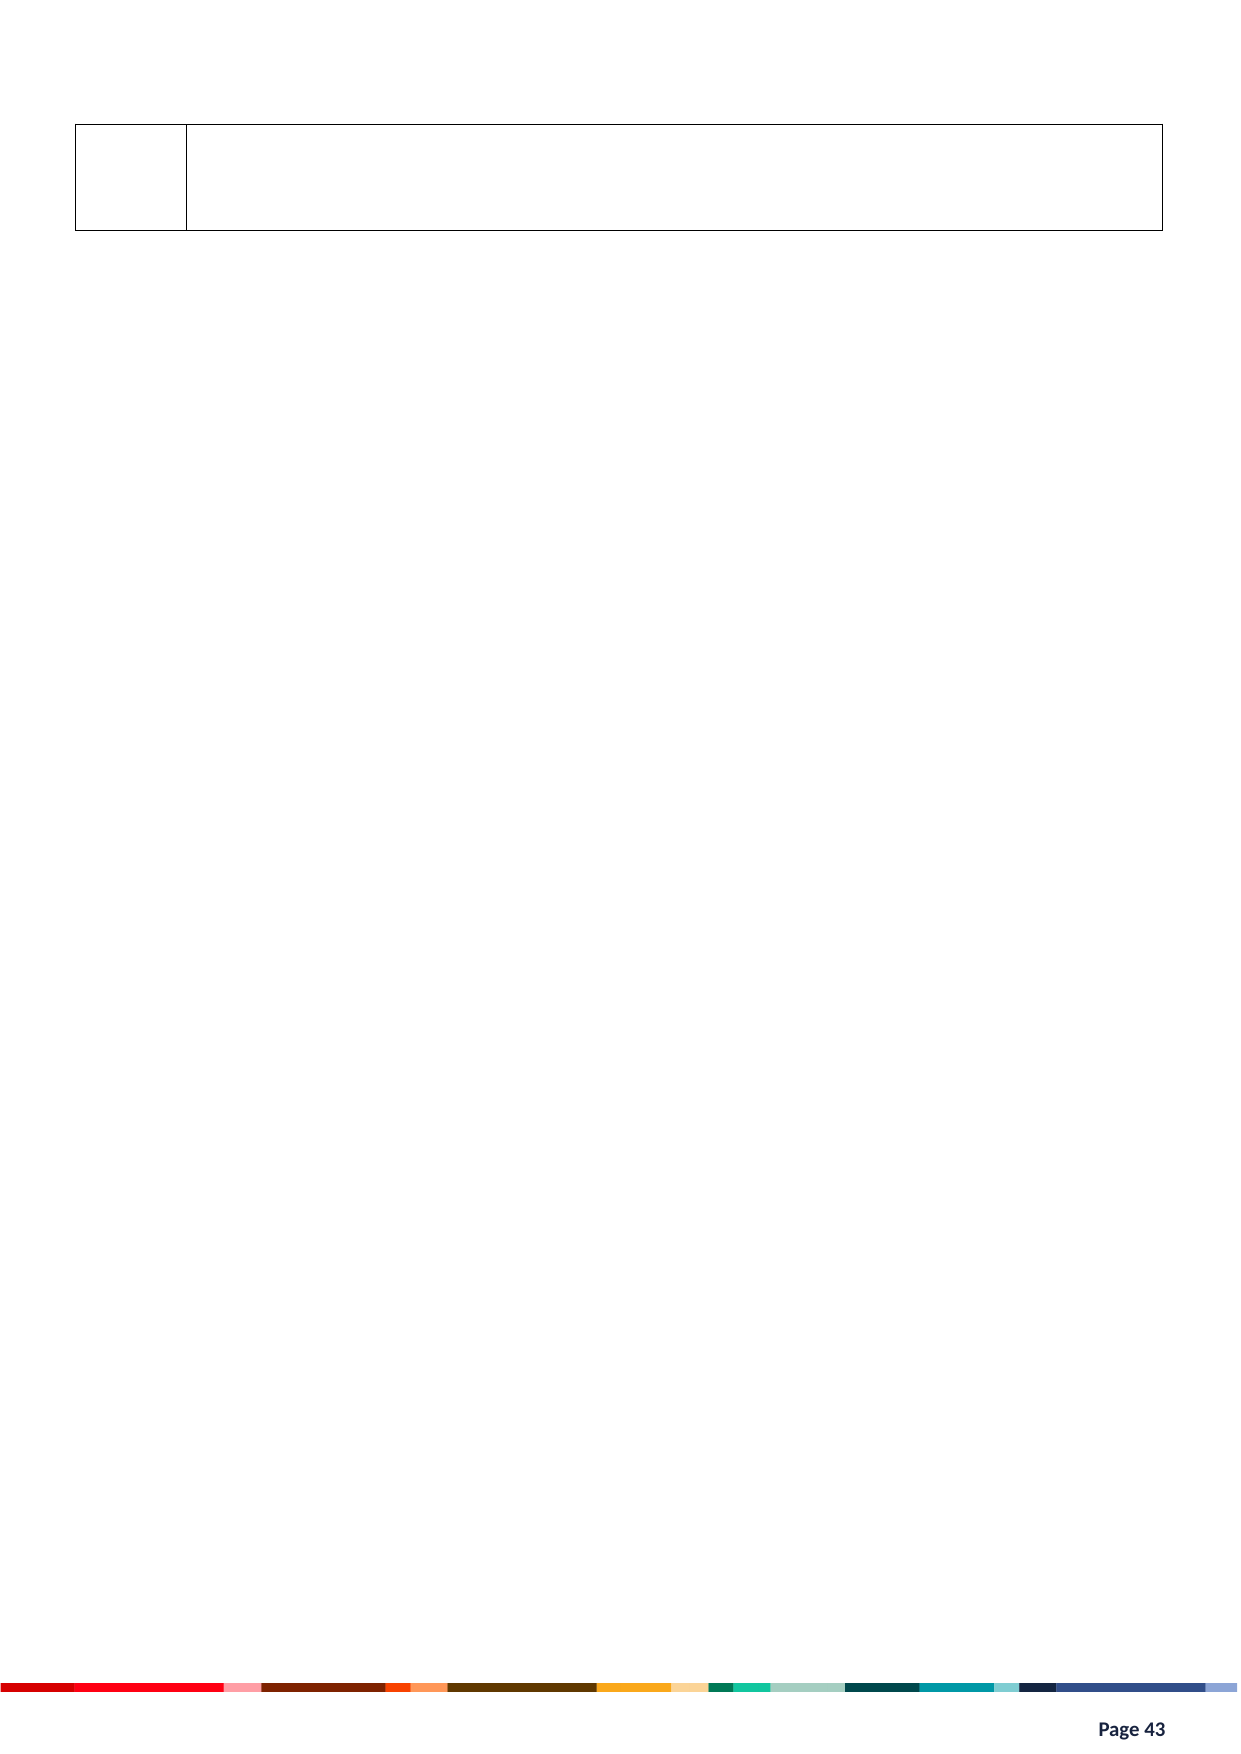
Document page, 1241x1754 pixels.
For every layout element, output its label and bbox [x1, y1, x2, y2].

table_cell [76, 125, 186, 230]
table_cell [187, 125, 1162, 230]
picture [0, 1683, 1236, 1692]
